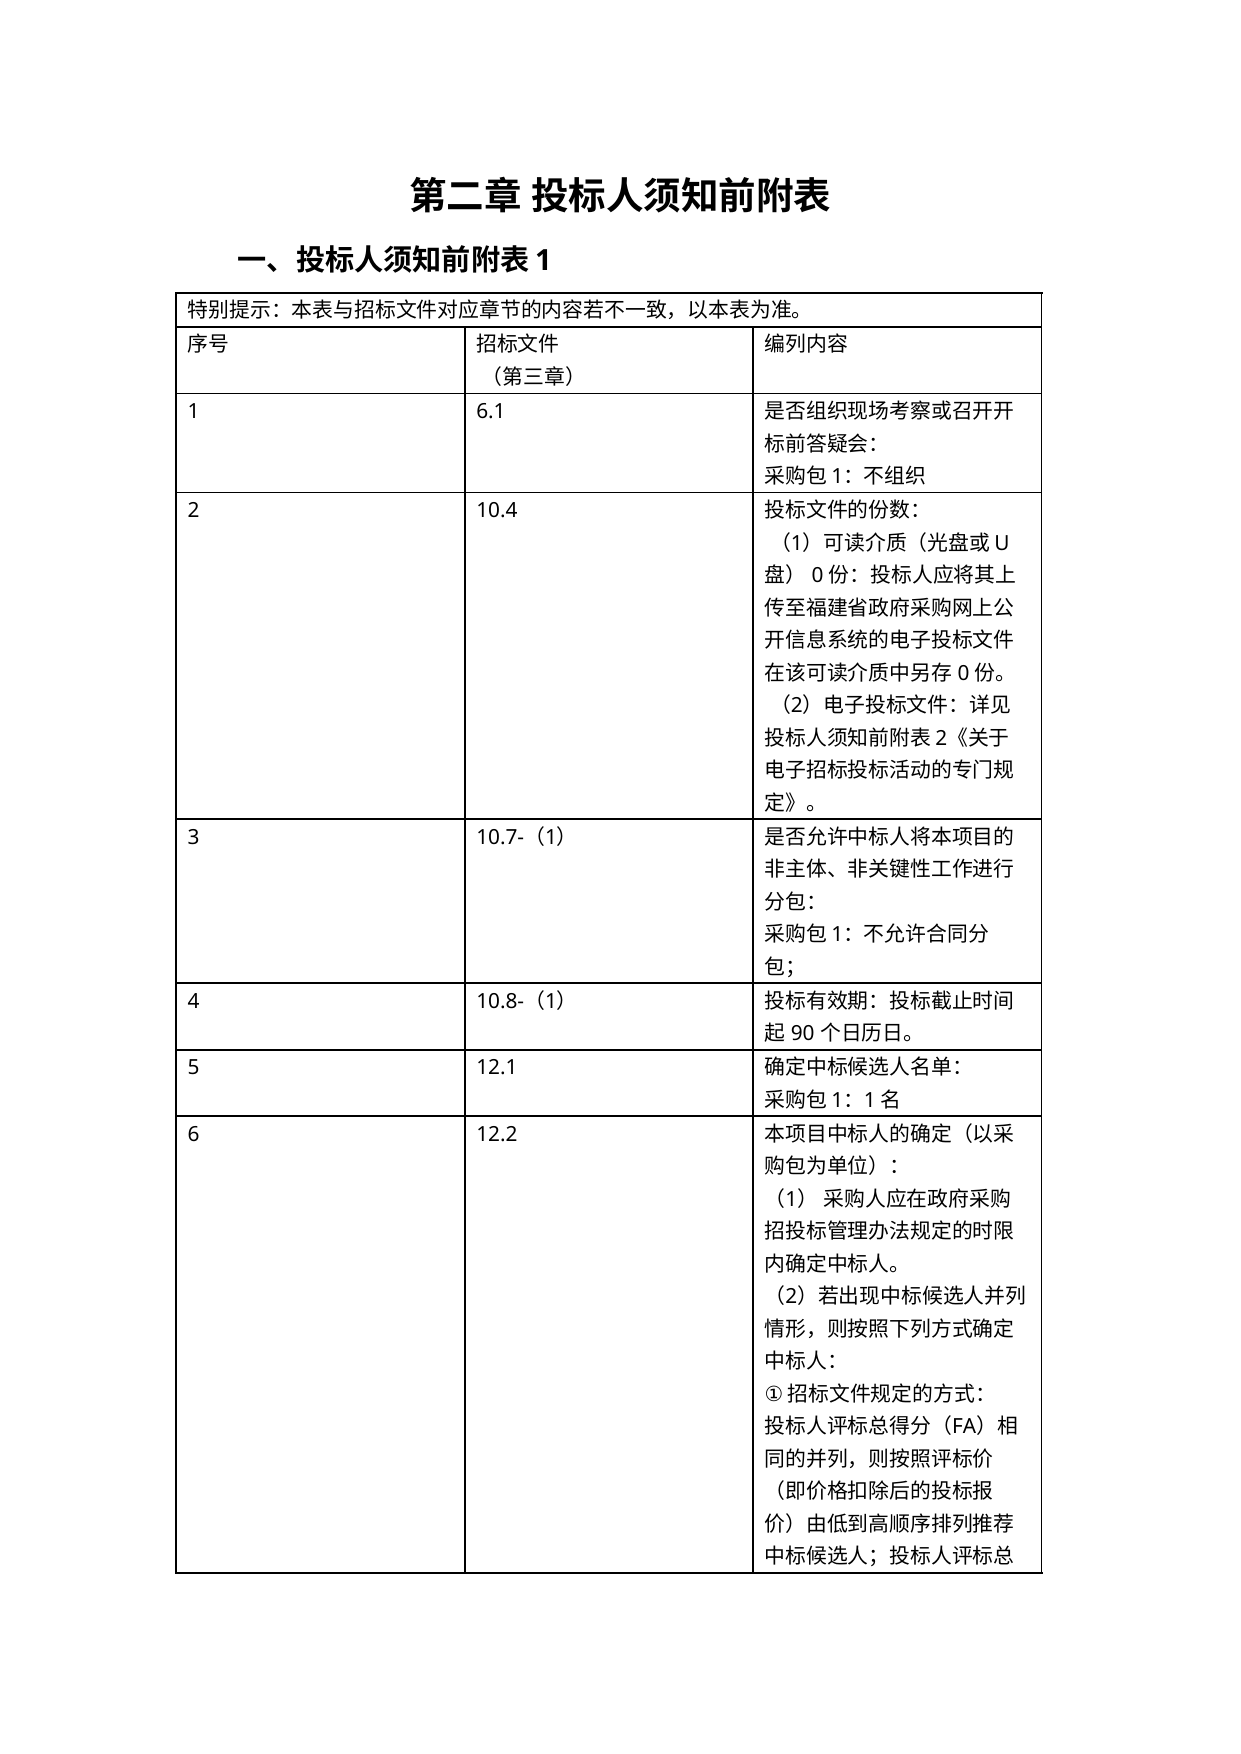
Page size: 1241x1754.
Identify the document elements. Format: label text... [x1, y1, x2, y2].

table_cell 确定中标候选人名单： 采购包1：1名 [754, 1051, 1041, 1115]
table_cell 10.8-（1） [466, 984, 752, 1049]
table_cell 投标有效期：投标截止时间起 90 个日历日。 [754, 984, 1041, 1049]
table_cell 4 [177, 984, 464, 1049]
table_cell 3 [177, 820, 464, 982]
table_cell 1 [177, 394, 464, 492]
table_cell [754, 1117, 1041, 1572]
table_cell 投标文件的份数： （1）可读介质（光盘或U盘） 0 份：投标人应将其上传至福建省政府采购网上公开信息系统的电子投标文件在该可读介质中另存 0 份。 （2）电子投标文件：详见投标人须知前附表2《关于电子招标投标活动的专门规定》。 [754, 493, 1041, 818]
text 第二章 投标人须知前附表 [187, 162, 1053, 227]
table_cell 10.4 [466, 493, 752, 818]
table_cell 6 [177, 1117, 464, 1572]
table_cell 是否组织现场考察或召开开标前答疑会： 采购包1：不组织 [754, 394, 1041, 492]
table_cell 是否允许中标人将本项目的非主体、非关键性工作进行分包： 采购包1：不允许合同分包； [754, 820, 1041, 982]
table_cell 5 [177, 1051, 464, 1115]
table_cell 12.1 [466, 1051, 752, 1115]
table_cell 2 [177, 493, 464, 818]
table_cell 6.1 [466, 394, 752, 492]
table_header 特别提示：本表与招标文件对应章节的内容若不一致，以本表为准。 [177, 294, 1041, 326]
table_cell 10.7-（1） [466, 820, 752, 982]
table_cell 编列内容 [754, 328, 1041, 393]
text 一、投标人须知前附表1 [187, 227, 1053, 292]
table_cell 序号 [177, 328, 464, 393]
table_cell 招标文件 （第三章） [466, 328, 752, 393]
table_cell 12.2 [466, 1117, 752, 1572]
